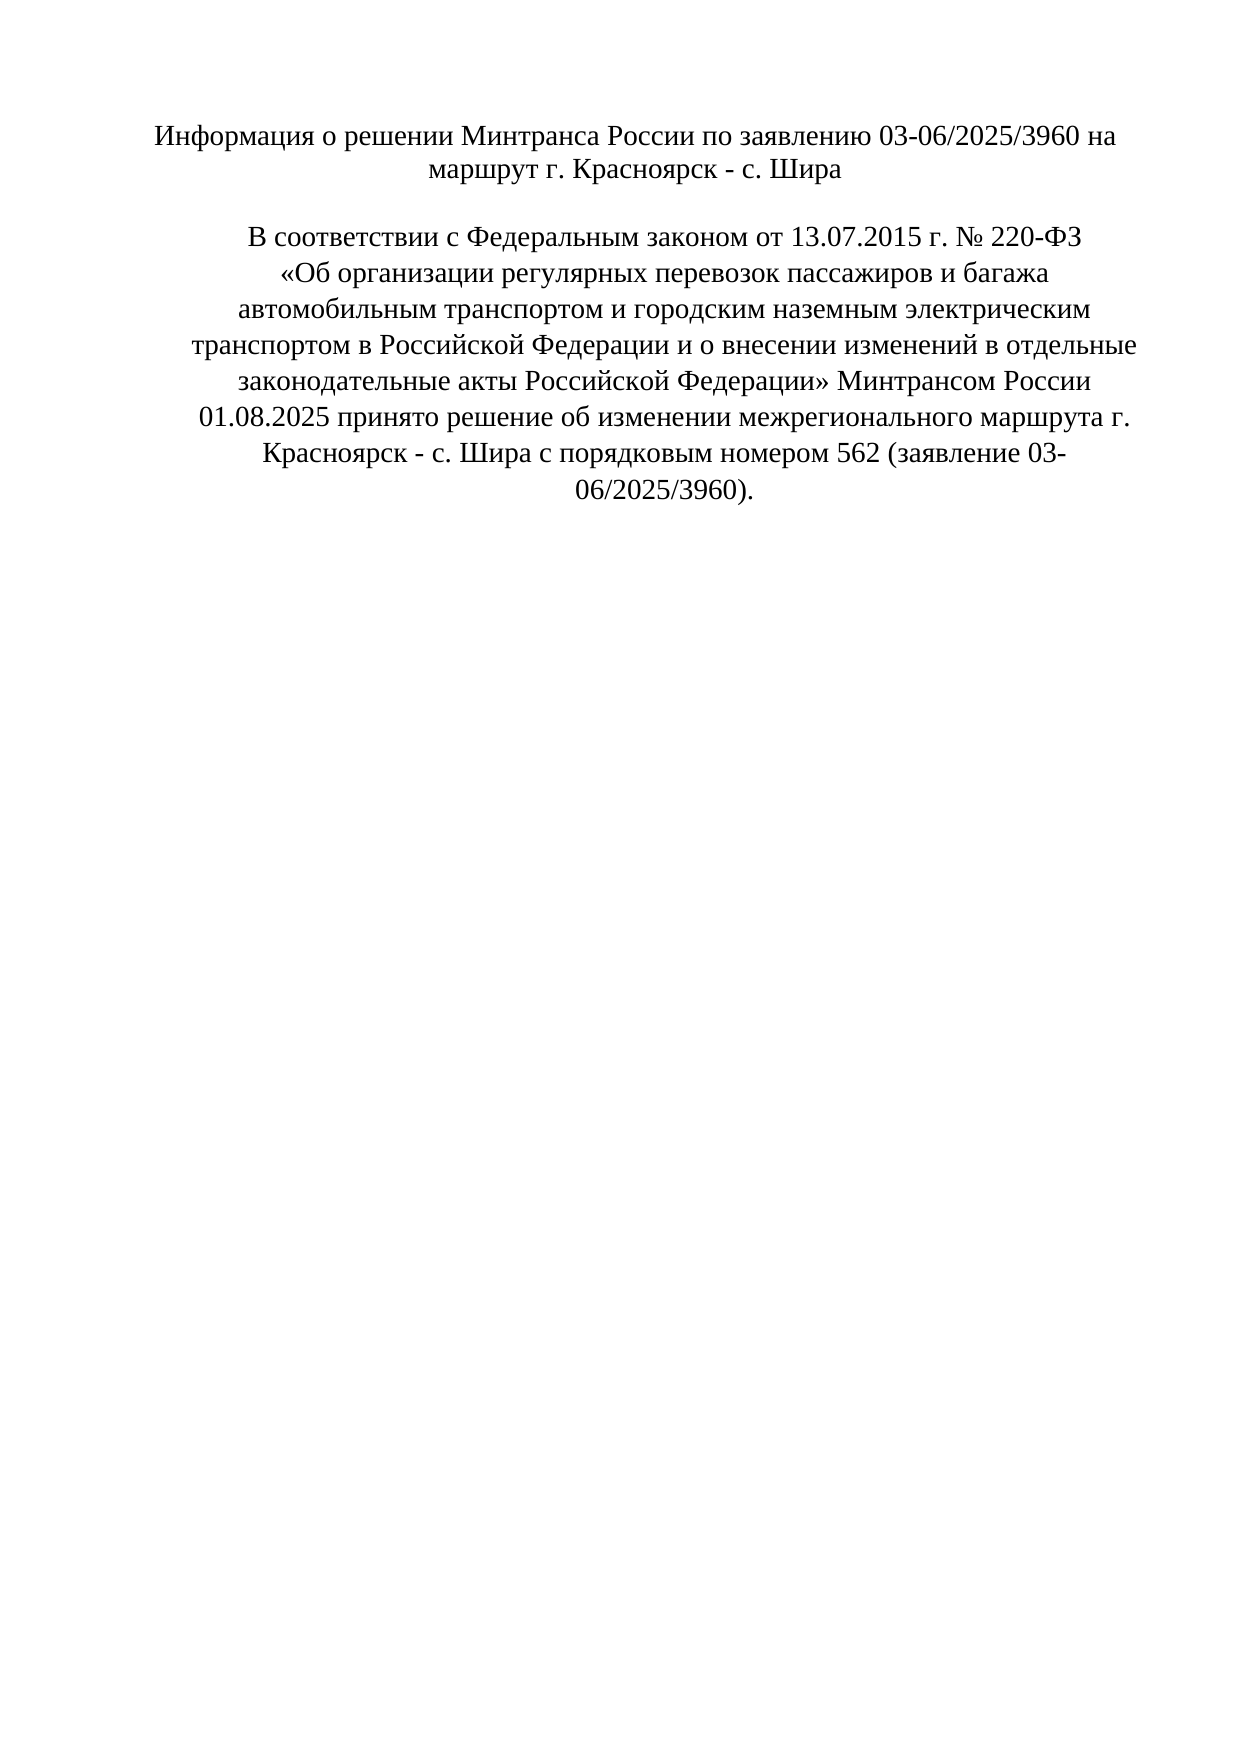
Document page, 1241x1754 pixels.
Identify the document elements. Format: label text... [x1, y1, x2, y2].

text В соответствии с Федеральным законом от 13.07.2015 г. № 220-ФЗ «Об организации регулярных перевозок пассажиров и багажа автомобильным транспортом и городским наземным электрическим транспортом в Российской Федерации и о внесении изменений в отдельные законодательные акты Российской Федерации» Минтрансом России 01.08.2025 принято решение об изменении межрегионального маршрута г. Красноярск - с. Шира с порядковым номером 562 (заявление 03-06/2025/3960). [177, 219, 1152, 505]
text Информация о решении Минтранса России по заявлению 03-06/2025/3960 на маршрут г. Красноярск - с. Шира [118, 118, 1152, 185]
